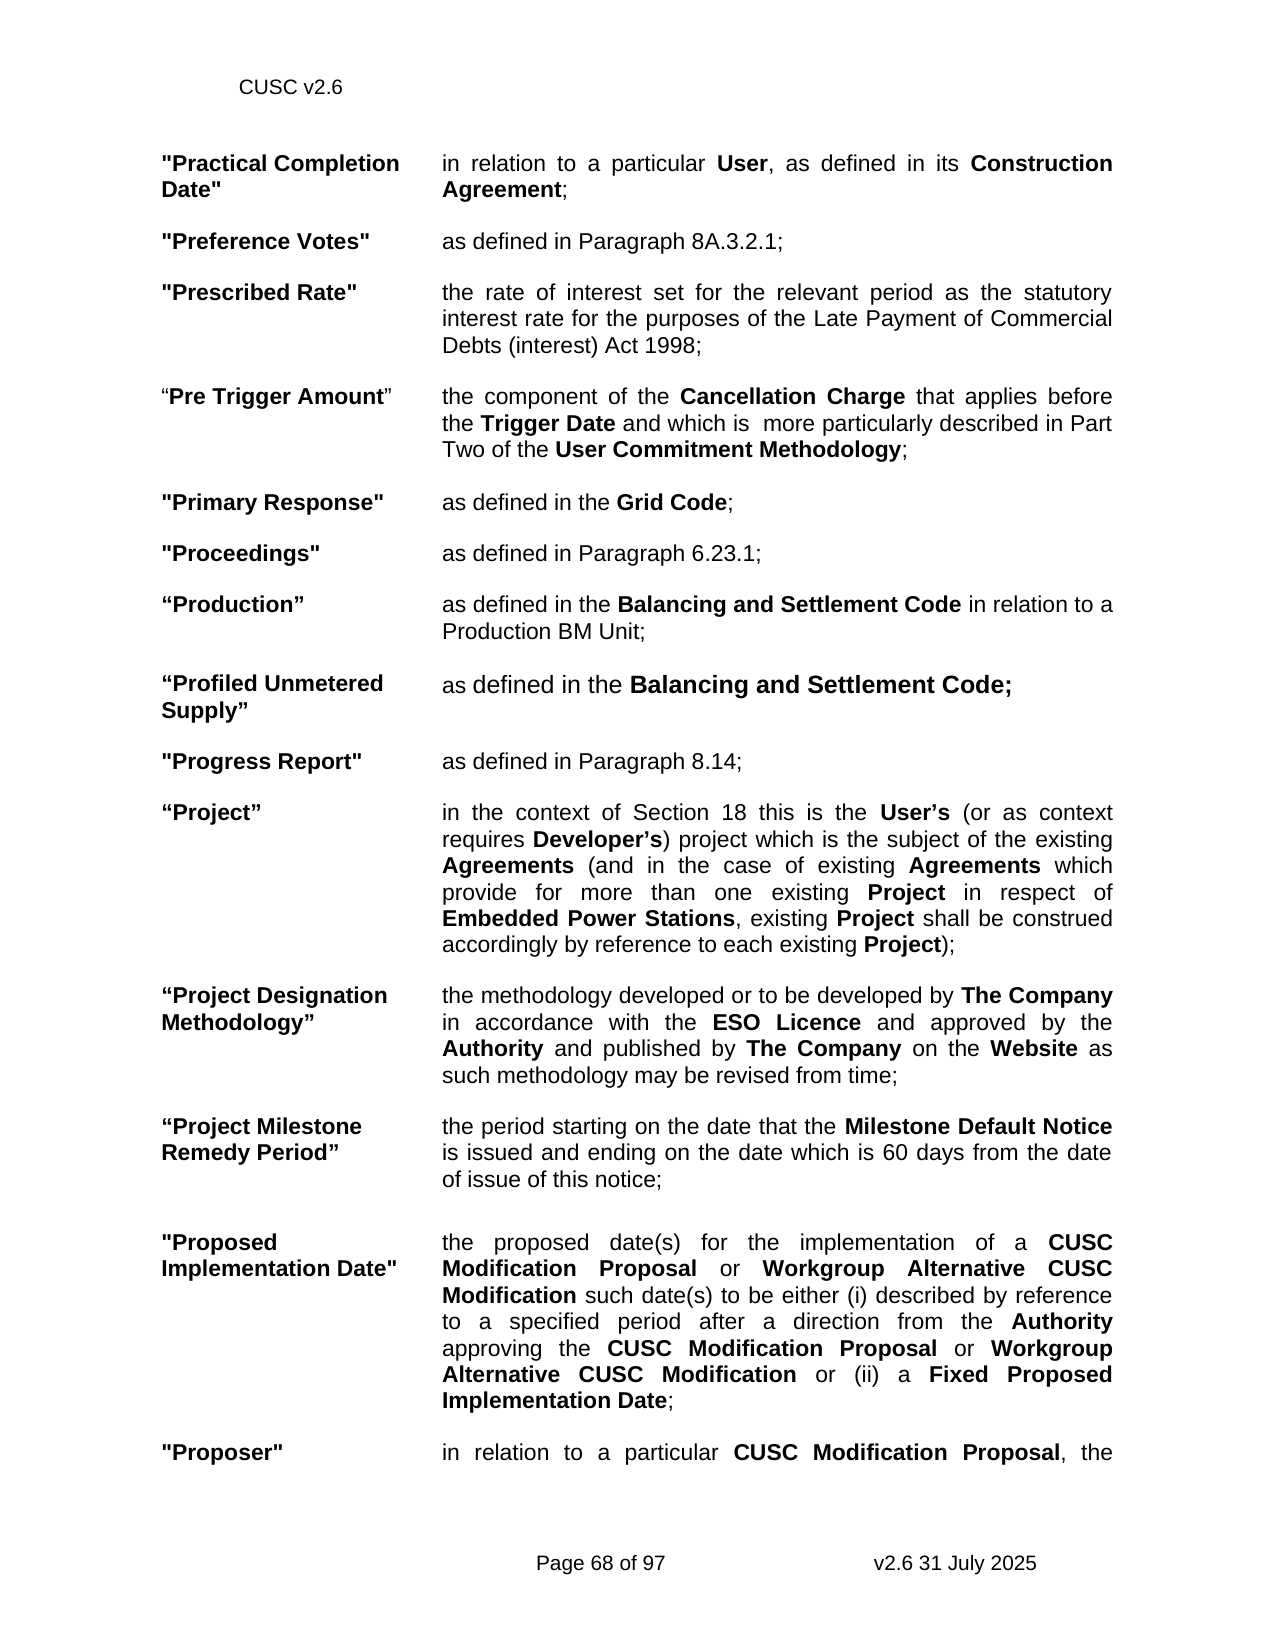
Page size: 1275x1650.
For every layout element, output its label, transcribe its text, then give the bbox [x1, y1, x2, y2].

table_cell the component of the Cancellation Charge that applies before the Trigger Date and which is more particularly described in Part Two of the User Commitment Methodology; [431, 383, 1124, 488]
table_cell "Progress Report" [150, 748, 431, 799]
table_cell as defined in Paragraph 6.23.1; [431, 540, 1124, 591]
table_cell the proposed date(s) for the implementation of a CUSC Modification Proposal or Workgroup Alternative CUSC Modification such date(s) to be either (i) described by reference to a specified period after a direction from the Authority approving the CUSC Modification Proposal or Workgroup Alternative CUSC Modification or (ii) a Fixed Proposed Implementation Date; [431, 1229, 1124, 1438]
table_cell the rate of interest set for the relevant period as the statutory interest rate for the purposes of the Late Payment of Commercial Debts (interest) Act 1998; [431, 279, 1124, 383]
table_cell “Project Milestone Remedy Period” [150, 1113, 431, 1229]
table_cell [431, 1439, 1124, 1490]
table_cell “Profiled Unmetered Supply” [150, 670, 431, 748]
table_cell "Proceedings" [150, 540, 431, 591]
table_cell "Proposer" [150, 1439, 431, 1490]
table_cell "Proposed Implementation Date" [150, 1229, 431, 1438]
table_cell as defined in the Grid Code; [431, 489, 1124, 540]
table_cell in the context of Section 18 this is the User’s (or as context requires Developer’s) project which is the subject of the existing Agreements (and in the case of existing Agreements which provide for more than one existing Project in respect of Embedded Power Stations, existing Project shall be construed accordingly by reference to each existing Project); [431, 799, 1124, 982]
table_cell "Practical Completion Date" [150, 150, 431, 228]
table_cell as defined in the Balancing and Settlement Code in relation to a Production BM Unit; [431, 591, 1124, 670]
table_cell as defined in the Balancing and Settlement Code; [431, 670, 1124, 748]
table_cell "Preference Votes" [150, 228, 431, 279]
table_cell “Production” [150, 591, 431, 670]
table_cell "Primary Response" [150, 489, 431, 540]
table_cell “Project” [150, 799, 431, 982]
table_cell “Pre Trigger Amount” [150, 383, 431, 488]
table_cell in relation to a particular User, as defined in its Construction Agreement; [431, 150, 1124, 228]
table_cell as defined in Paragraph 8A.3.2.1; [431, 228, 1124, 279]
table_cell “Project Designation Methodology” [150, 983, 431, 1113]
table_cell as defined in Paragraph 8.14; [431, 748, 1124, 799]
table_cell "Prescribed Rate" [150, 279, 431, 383]
table_cell the period starting on the date that the Milestone Default Notice is issued and ending on the date which is 60 days from the date of issue of this notice; [431, 1113, 1124, 1229]
table_cell the methodology developed or to be developed by The Company in accordance with the ESO Licence and approved by the Authority and published by The Company on the Website as such methodology may be revised from time; [431, 983, 1124, 1113]
